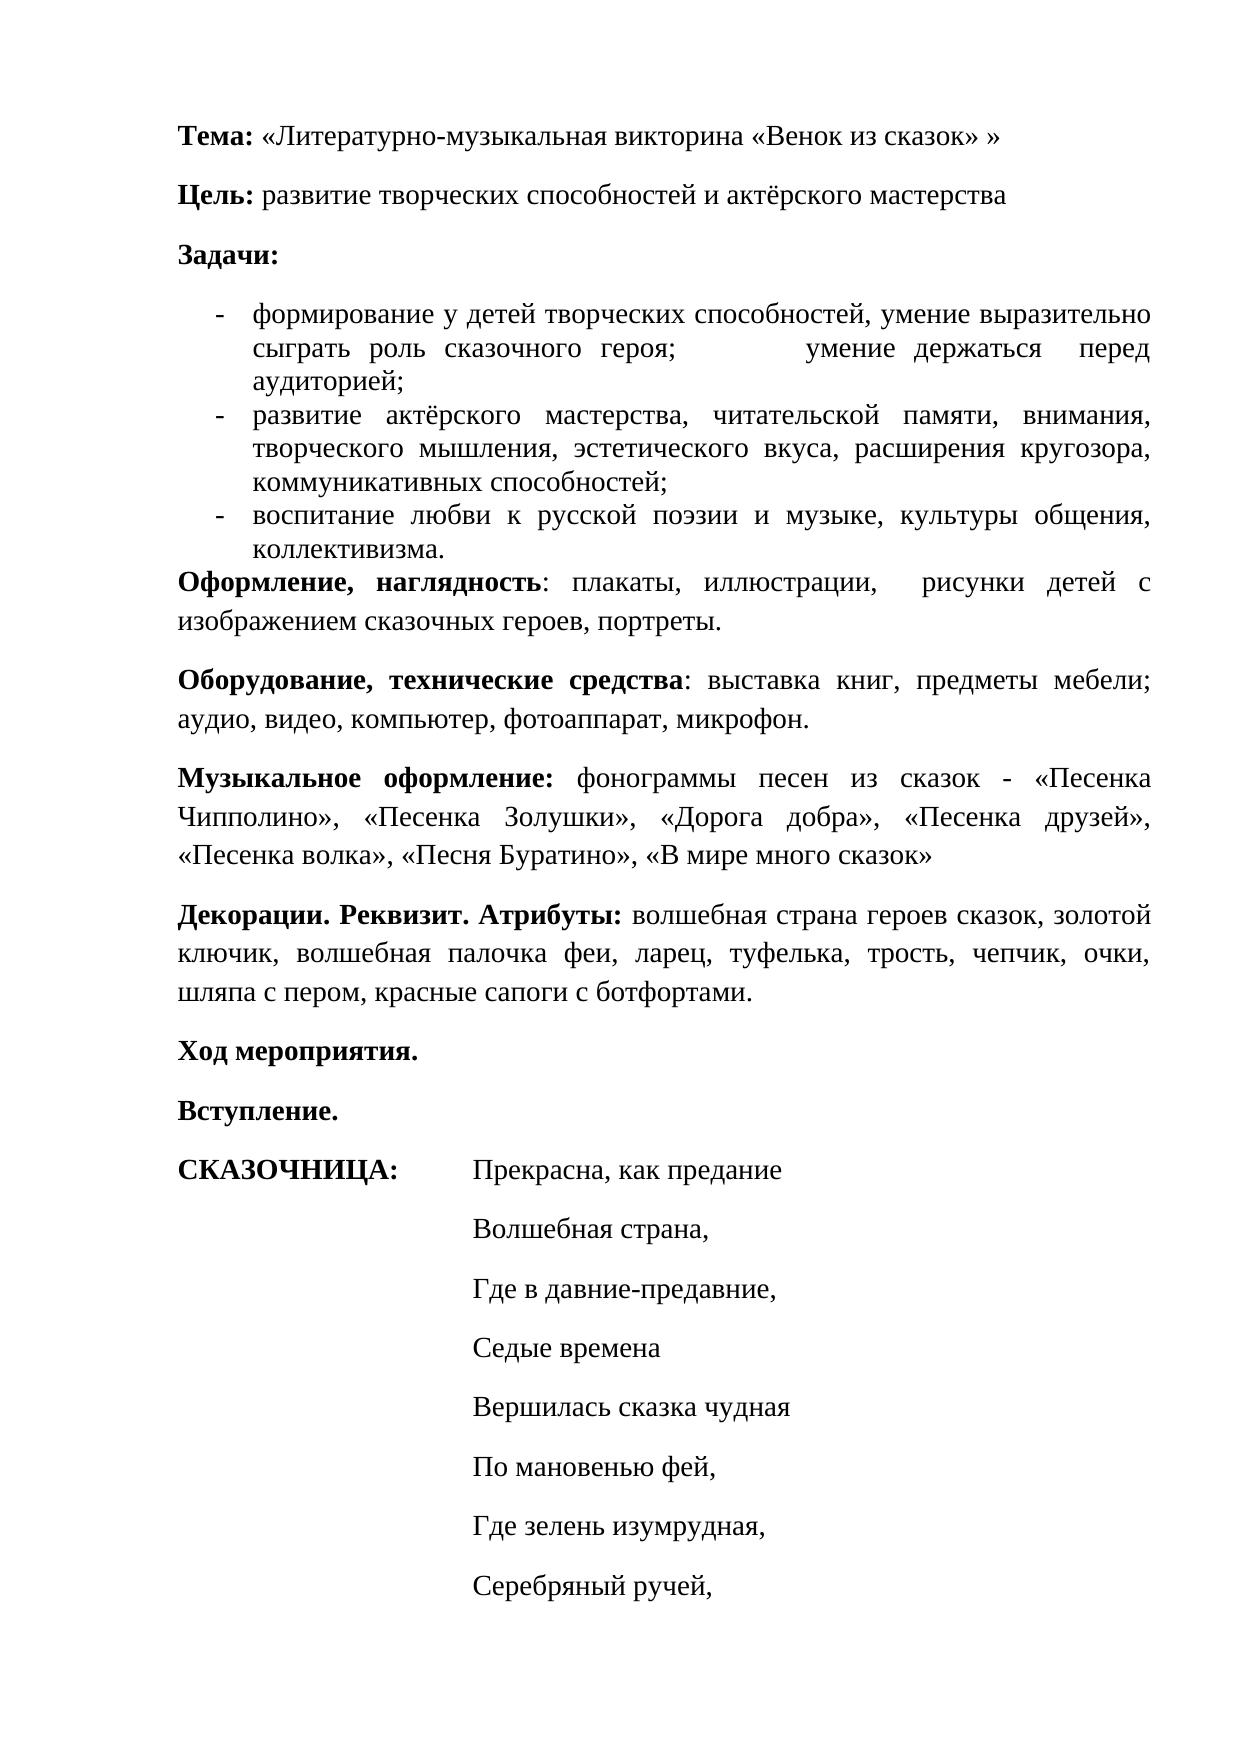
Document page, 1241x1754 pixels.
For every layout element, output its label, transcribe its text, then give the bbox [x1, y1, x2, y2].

text Седые времена [177, 1330, 1152, 1364]
text Декорации. Реквизит. Атрибуты: волшебная страна героев сказок, золотой ключик, волшебная палочка феи, ларец, туфелька, трость, чепчик, очки, шляпа с пером, красные сапоги с ботфортами. [177, 897, 1152, 1007]
text Ход мероприятия. [177, 1033, 1152, 1067]
text Задачи: [177, 237, 1152, 270]
text Волшебная страна, [177, 1211, 1152, 1245]
text Музыкальное оформление: фонограммы песен из сказок - «Песенка Чипполино», «Песенка Золушки», «Дорога добра», «Песенка друзей», «Песенка волка», «Песня Буратино», «В мире много сказок» [177, 760, 1152, 871]
text СКАЗОЧНИЦА: Прекрасна, как предание [177, 1152, 1152, 1186]
text Цель: развитие творческих способностей и актёрского мастерства [177, 177, 1152, 211]
text Серебряный ручей, [177, 1568, 1152, 1601]
list воспитание любви к русской поэзии и музыке, культуры общения, коллективизма. [215, 497, 1152, 564]
text По мановенью фей, [177, 1449, 1152, 1482]
list развитие актёрского мастерства, читательской памяти, внимания, творческого мышления, эстетического вкуса, расширения кругозора, коммуникативных способностей; [215, 397, 1152, 497]
text Где зелень изумрудная, [177, 1508, 1152, 1542]
text Вершилась сказка чудная [177, 1389, 1152, 1423]
list формирование у детей творческих способностей, умение выразительно сыграть роль сказочного героя; умение держаться перед аудиторией; [215, 296, 1152, 397]
text Оформление, наглядность: плакаты, иллюстрации, рисунки детей с изображением сказочных героев, портреты. [177, 564, 1152, 637]
text Тема: «Литературно-музыкальная викторина «Венок из сказок» » [177, 118, 1152, 152]
text Оборудование, технические средства: выставка книг, предметы мебели; аудио, видео, компьютер, фотоаппарат, микрофон. [177, 662, 1152, 734]
text Где в давние-предавние, [177, 1271, 1152, 1304]
text Вступление. [177, 1093, 1152, 1126]
